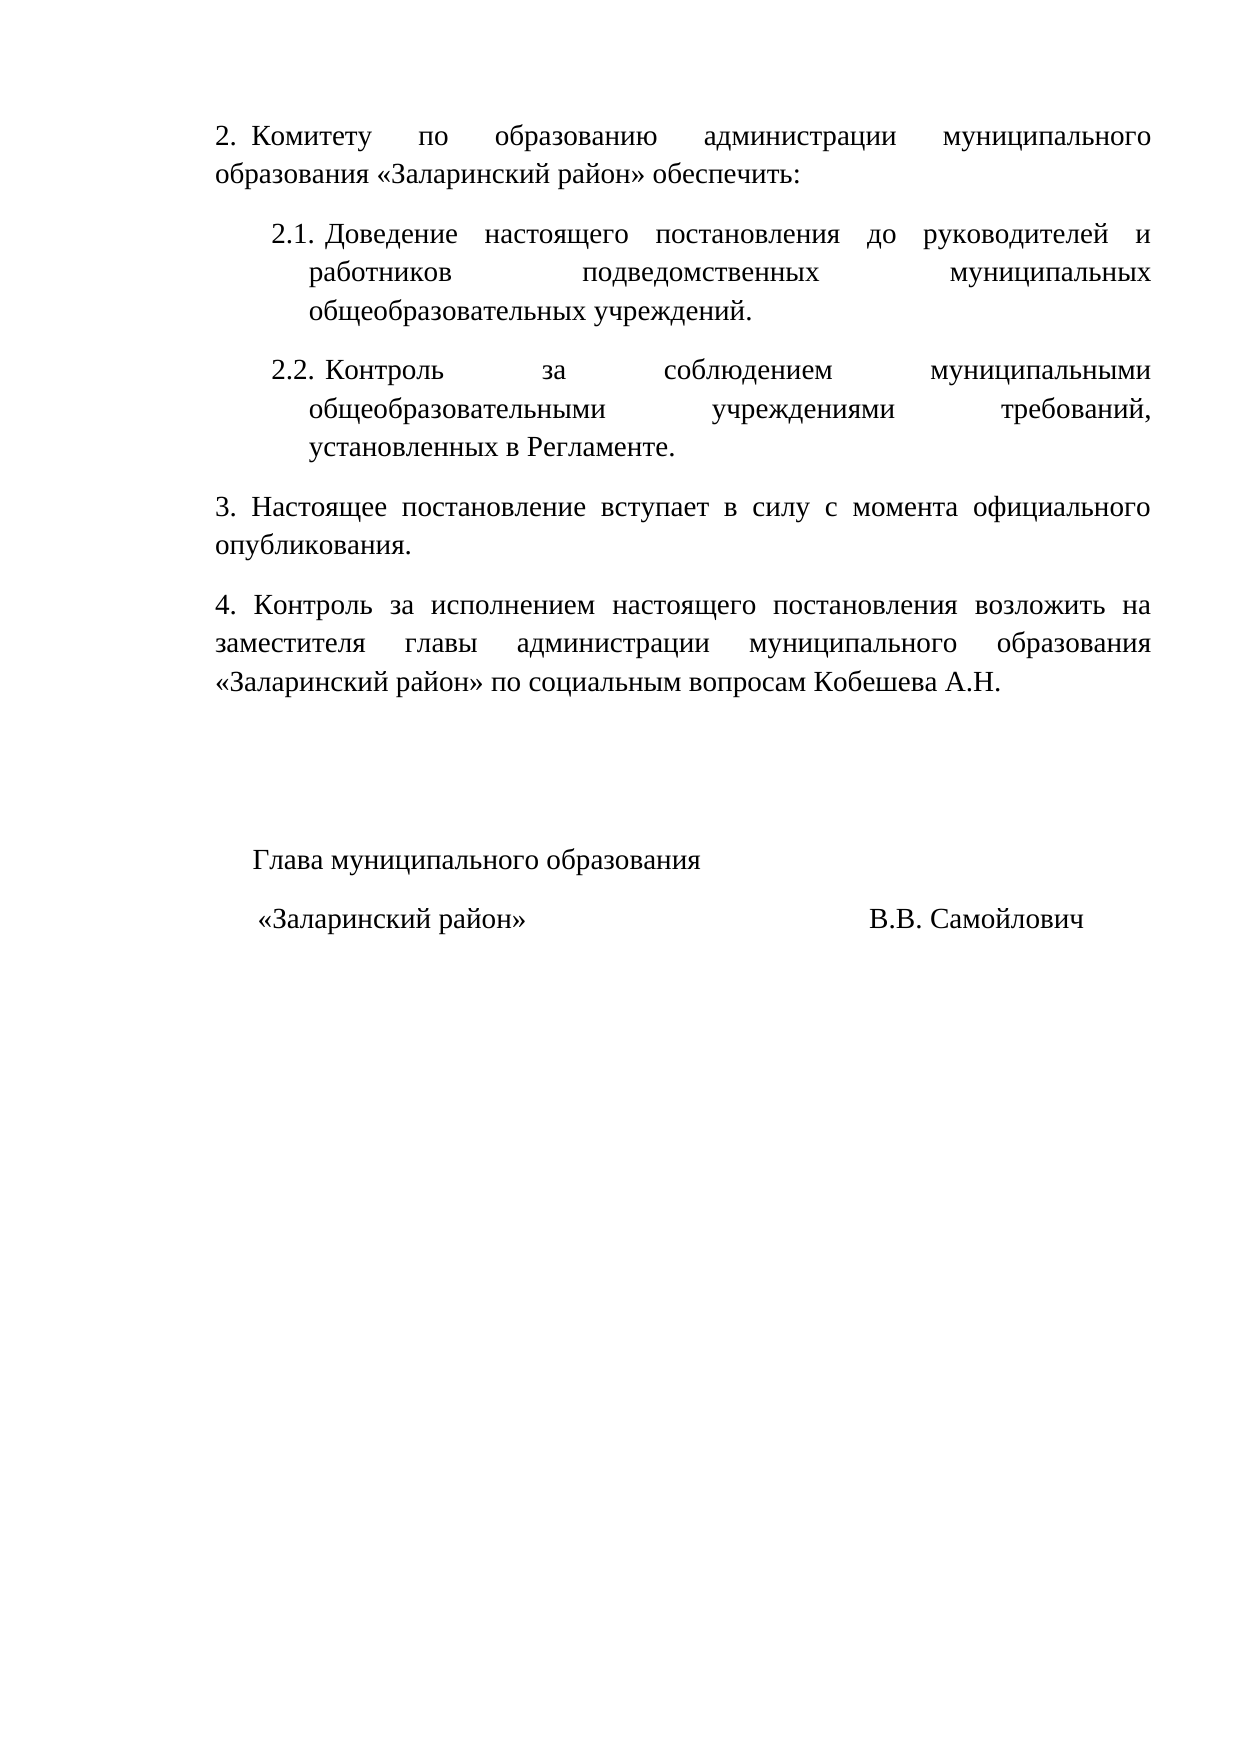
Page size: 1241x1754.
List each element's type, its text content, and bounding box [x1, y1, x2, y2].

text 4. Контроль за исполнением настоящего постановления возложить на заместителя главы администрации муниципального образования «Заларинский район» по социальным вопросам Кобешева А.Н. [215, 587, 1152, 697]
text «Заларинский район» В.В. Самойлович [177, 901, 1152, 935]
text 3. Настоящее постановление вступает в силу с момента официального опубликования. [215, 489, 1152, 561]
text Глава муниципального образования [177, 842, 1152, 876]
text 2.1. Доведение настоящего постановления до руководителей и работников подведомственных муниципальных общеобразовательных учреждений. [271, 216, 1152, 327]
text 2.2. Контроль за соблюдением муниципальными общеобразовательными учреждениями требований, установленных в Регламенте. [271, 352, 1152, 463]
text 2. Комитету по образованию администрации муниципального образования «Заларинский район» обеспечить: [215, 118, 1152, 190]
